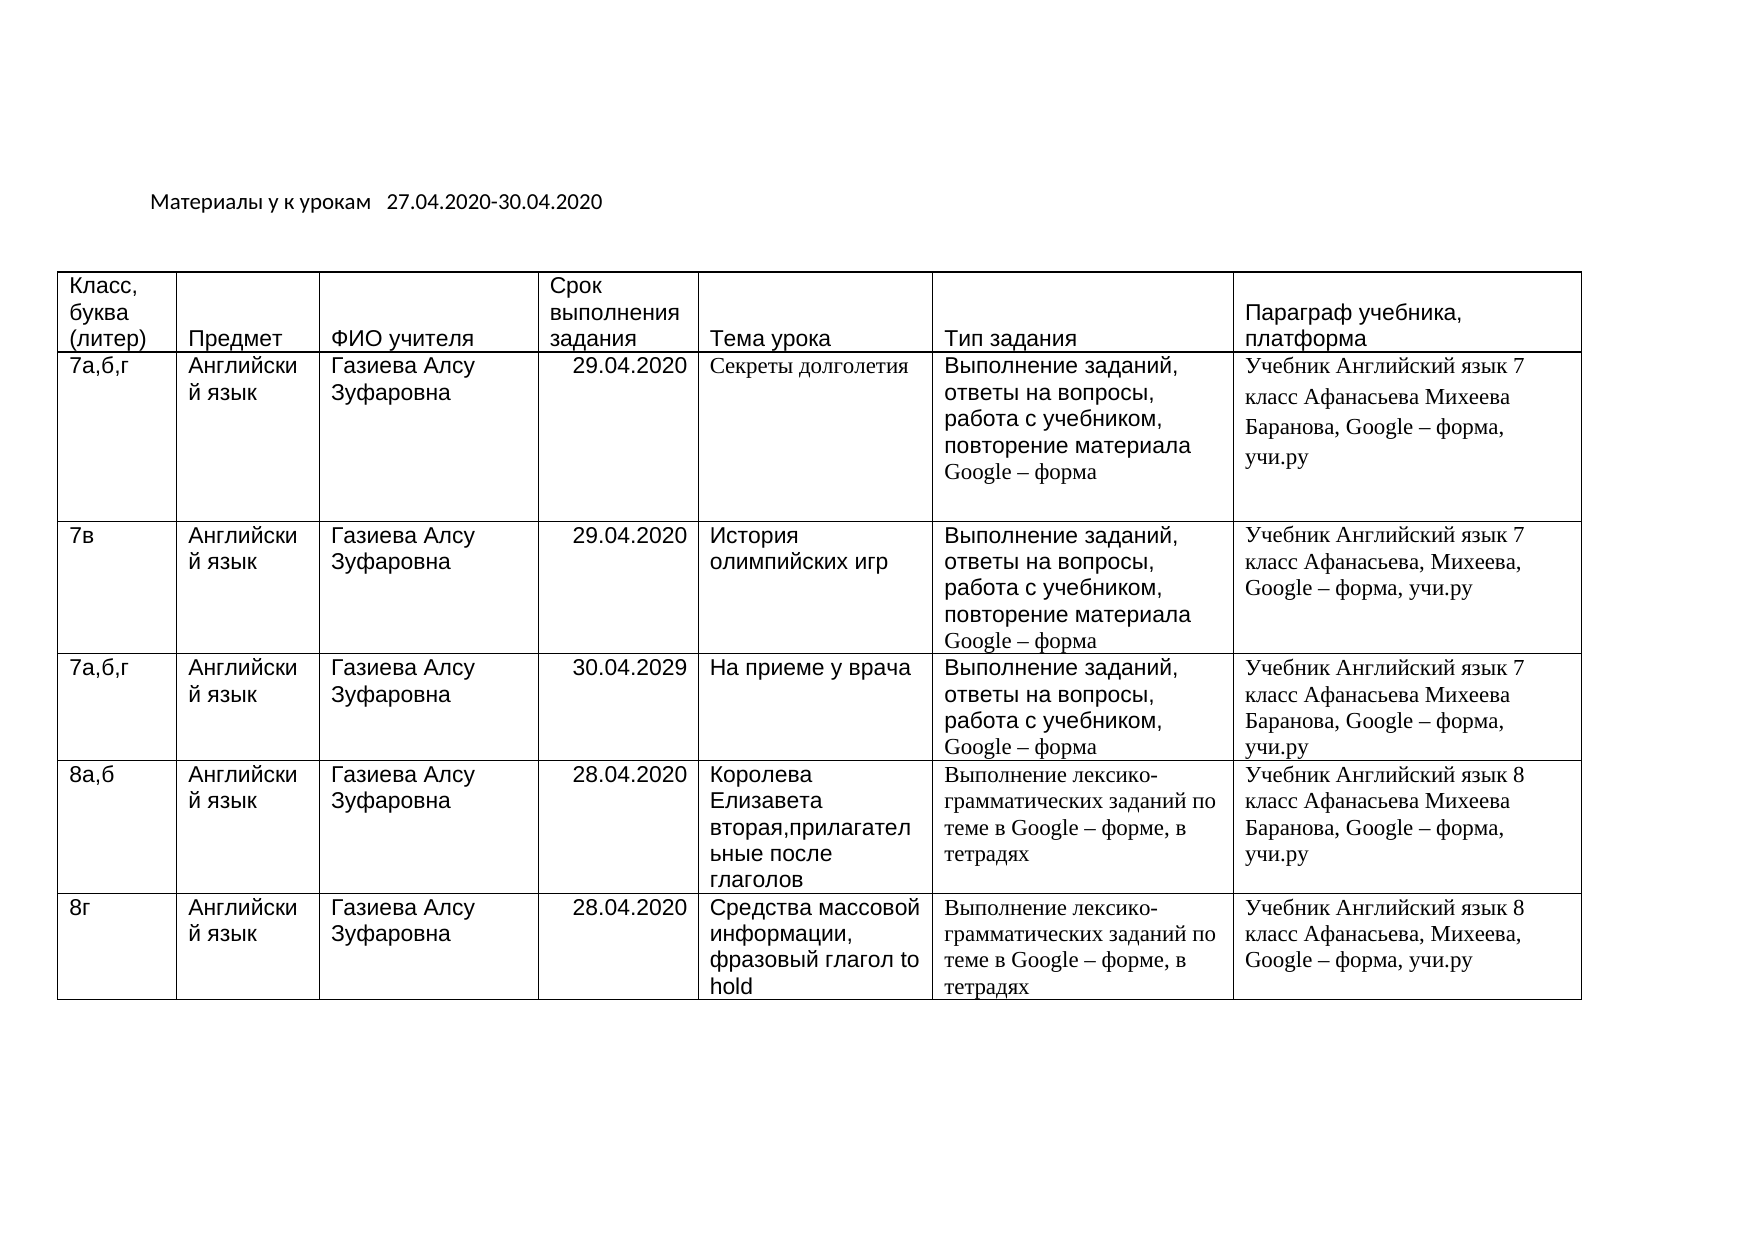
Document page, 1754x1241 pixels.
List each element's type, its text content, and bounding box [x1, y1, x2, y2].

table_header Тема урока [699, 273, 932, 351]
table_cell Учебник Английский язык 8 класс Афанасьева, Михеева, Google – форма, учи.ру [1234, 894, 1581, 999]
table_cell Английский язык [177, 761, 319, 893]
table_cell Английский язык [177, 522, 319, 653]
table_cell Английский язык [177, 894, 319, 999]
table_cell Газиева Алсу Зуфаровна [320, 522, 538, 653]
table_cell 7в [58, 522, 176, 653]
table_cell Королева Елизавета вторая,прилагательные после глаголов [699, 761, 932, 893]
table_cell Выполнение лексико- грамматических заданий по теме в Google – форме, в тетрадях [933, 894, 1233, 999]
table_header ФИО учителя [320, 273, 538, 351]
table_cell Газиева Алсу Зуфаровна [320, 654, 538, 760]
table_cell Учебник Английский язык 7 класс Афанасьева Михеева Баранова, Google – форма, учи.ру [1234, 353, 1581, 521]
table_header Параграф учебника, платформа [1234, 273, 1581, 351]
table_cell Выполнение лексико- грамматических заданий по теме в Google – форме, в тетрадях [933, 761, 1233, 893]
table_header Срок выполнения задания [539, 273, 698, 351]
table_cell Выполнение заданий, ответы на вопросы, работа с учебником, повторение материала Google – форма [933, 522, 1233, 653]
table_cell 7а,б,г [58, 654, 176, 760]
table_header Тип задания [933, 273, 1233, 351]
table_cell 28.04.2020 [539, 761, 698, 893]
table_cell 8г [58, 894, 176, 999]
table_cell Учебник Английский язык 7 класс Афанасьева, Михеева, Google – форма, учи.ру [1234, 522, 1581, 653]
table_cell 30.04.2029 [539, 654, 698, 760]
table_cell Газиева Алсу Зуфаровна [320, 894, 538, 999]
table_cell 8а,б [58, 761, 176, 893]
table_cell Газиева Алсу Зуфаровна [320, 353, 538, 521]
table_cell 28.04.2020 [539, 894, 698, 999]
table_cell Газиева Алсу Зуфаровна [320, 761, 538, 893]
table_cell На приеме у врача [699, 654, 932, 760]
text Материалы у к урокам 27.04.2020-30.04.2020 [150, 187, 1604, 216]
table_cell Секреты долголетия [699, 353, 932, 521]
table_cell Учебник Английский язык 7 класс Афанасьева Михеева Баранова, Google – форма, учи.ру [1234, 654, 1581, 760]
table_cell Английский язык [177, 654, 319, 760]
table_cell Английский язык [177, 353, 319, 521]
table_cell 7а,б,г [58, 353, 176, 521]
table_cell 29.04.2020 [539, 522, 698, 653]
table_header Предмет [177, 273, 319, 351]
table_header Класс, буква (литер) [58, 273, 176, 351]
table_cell Учебник Английский язык 8 класс Афанасьева Михеева Баранова, Google – форма, учи.ру [1234, 761, 1581, 893]
table_cell Средства массовой информации, фразовый глагол to hold [699, 894, 932, 999]
table_cell Выполнение заданий, ответы на вопросы, работа с учебником, Google – форма [933, 654, 1233, 760]
table_cell 29.04.2020 [539, 353, 698, 521]
table_cell История олимпийских игр [699, 522, 932, 653]
table_cell Выполнение заданий, ответы на вопросы, работа с учебником, повторение материала Google – форма [933, 353, 1233, 521]
